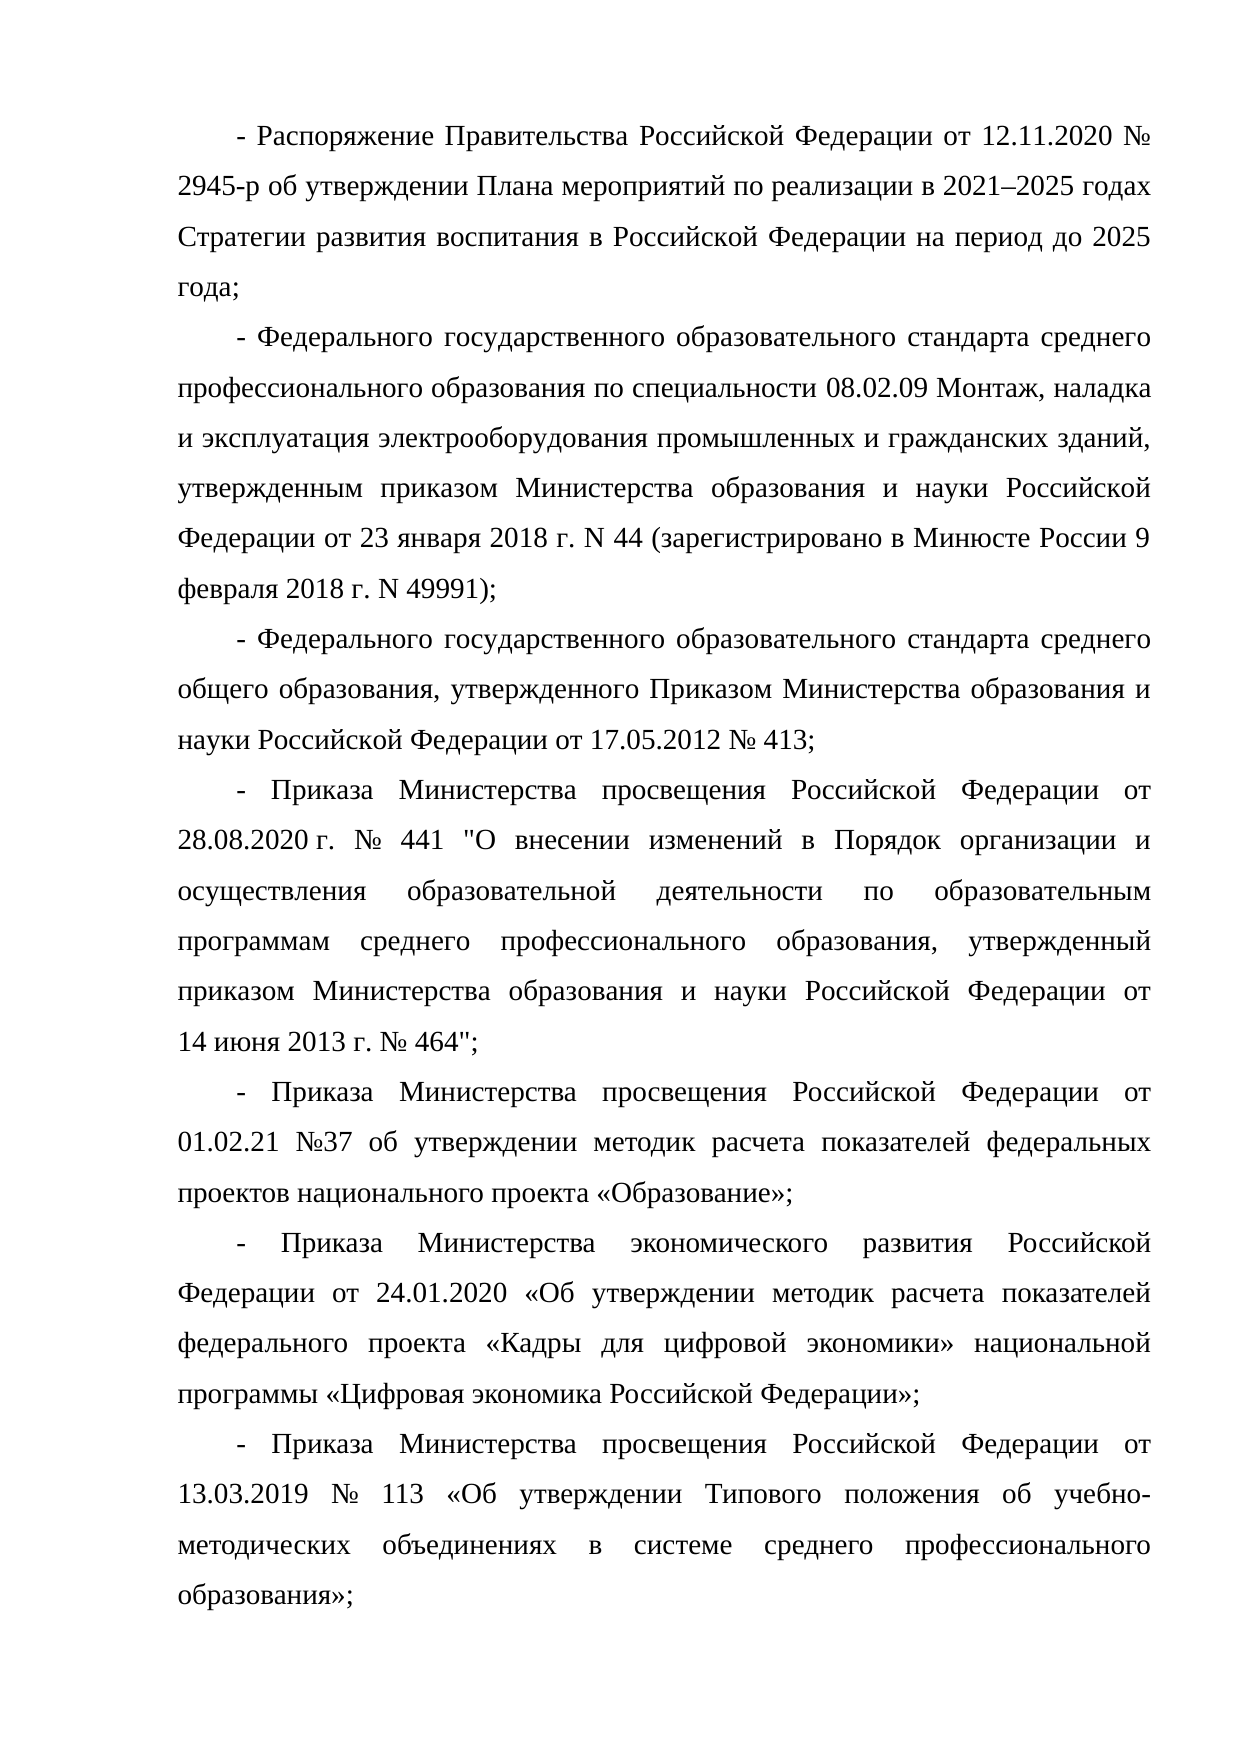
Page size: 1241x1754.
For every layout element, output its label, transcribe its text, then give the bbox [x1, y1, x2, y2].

text - Приказа Министерства экономического развития Российской Федерации от 24.01.2020 «Об утверждении методик расчета показателей федерального проекта «Кадры для цифровой экономики» национальной программы «Цифровая экономика Российской Федерации»; [177, 1225, 1152, 1409]
text - Федерального государственного образовательного стандарта среднего профессионального образования по специальности 08.02.09 Монтаж, наладка и эксплуатация электрооборудования промышленных и гражданских зданий, утвержденным приказом Министерства образования и науки Российской Федерации от 23 января 2018 г. N 44 (зарегистрировано в Минюсте России 9 февраля 2018 г. N 49991); [177, 319, 1152, 604]
text - Приказа Министерства просвещения Российской Федерации от 13.03.2019 № 113 «Об утверждении Типового положения об учебно-методических объединениях в системе среднего профессионального образования»; [177, 1426, 1152, 1611]
text - Приказа Министерства просвещения Российской Федерации от 28.08.2020 г. № 441 "О внесении изменений в Порядок организации и осуществления образовательной деятельности по образовательным программам среднего профессионального образования, утвержденный приказом Министерства образования и науки Российской Федерации от 14 июня 2013 г. № 464"; [177, 772, 1152, 1057]
text - Приказа Министерства просвещения Российской Федерации от 01.02.21 №37 об утверждении методик расчета показателей федеральных проектов национального проекта «Образование»; [177, 1074, 1152, 1208]
text - Распоряжение Правительства Российской Федерации от 12.11.2020 № 2945-р об утверждении Плана мероприятий по реализации в 2021–2025 годах Стратегии развития воспитания в Российской Федерации на период до 2025 года; [177, 118, 1152, 303]
text - Федерального государственного образовательного стандарта среднего общего образования, утвержденного Приказом Министерства образования и науки Российской Федерации от 17.05.2012 № 413; [177, 621, 1152, 755]
